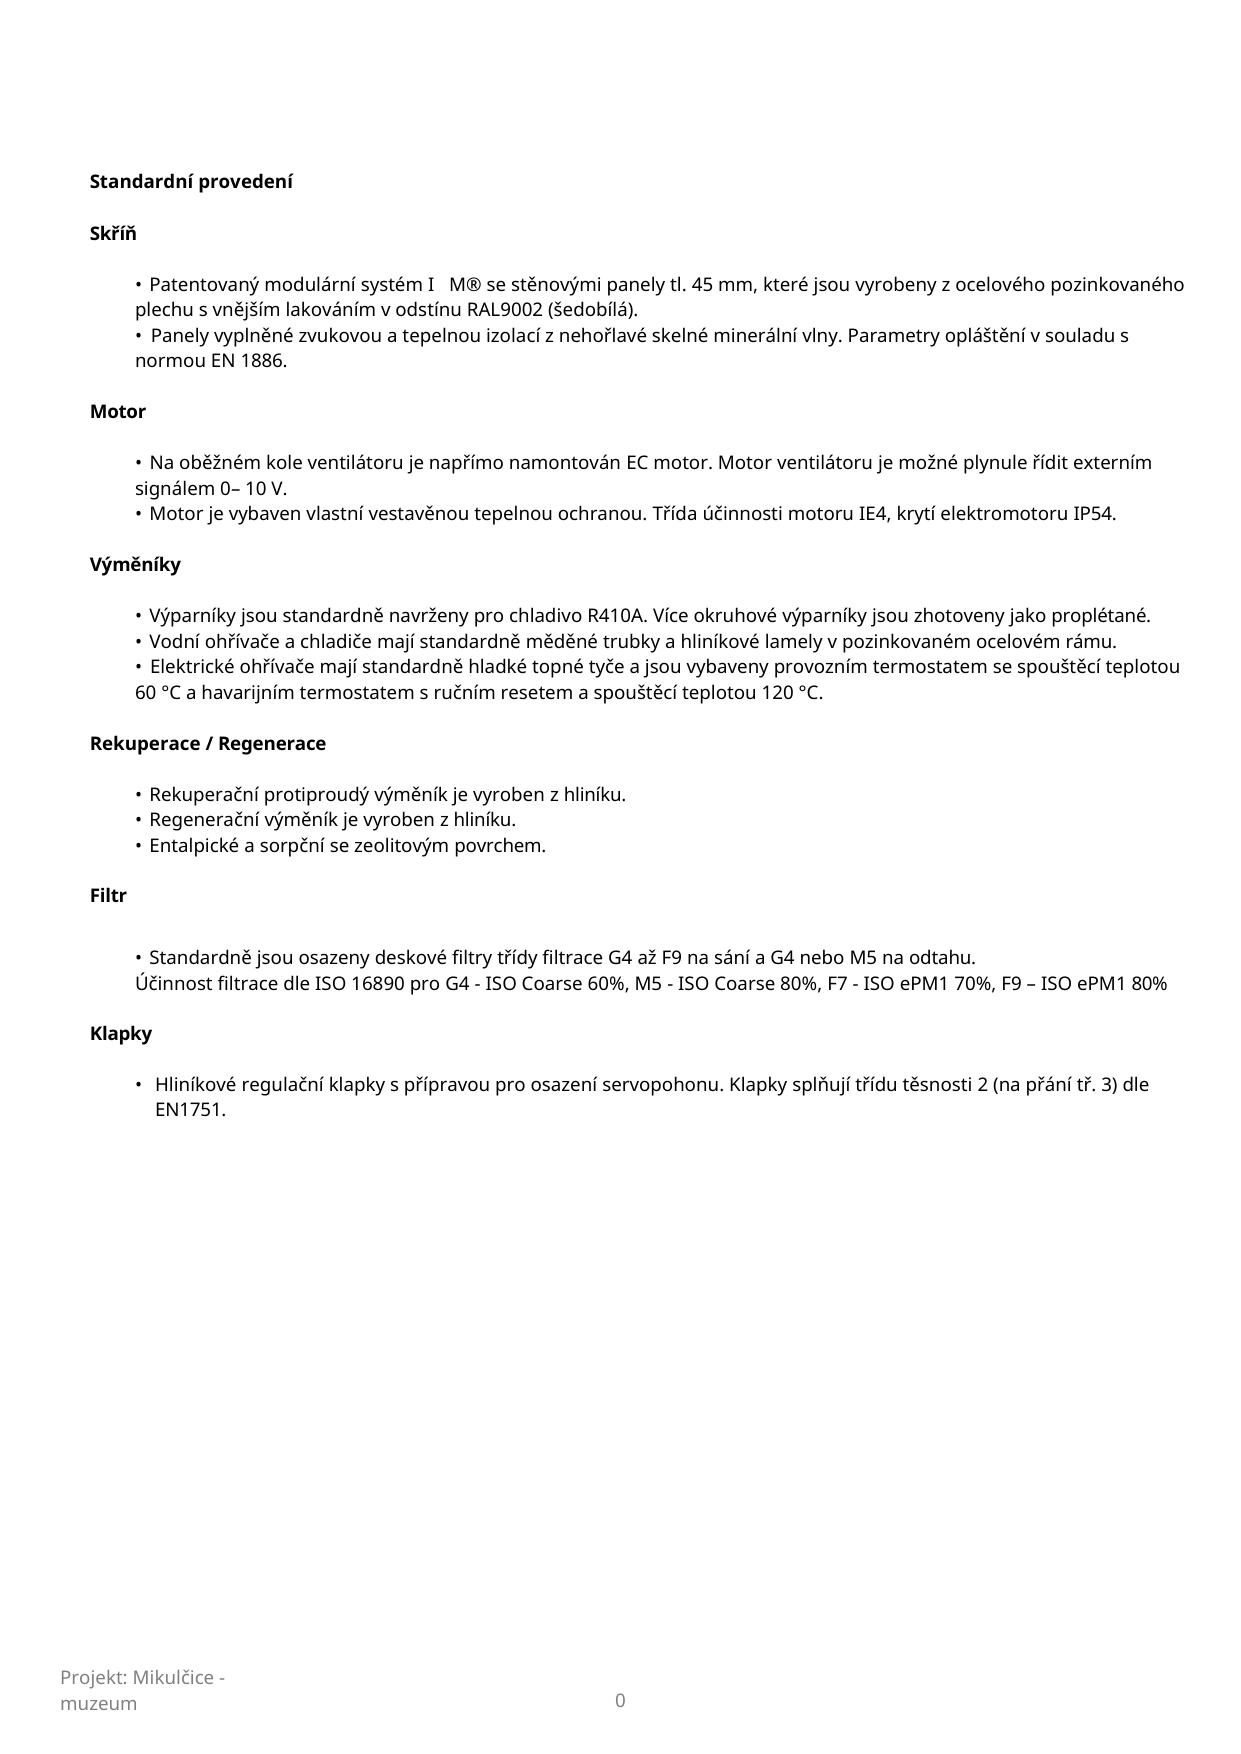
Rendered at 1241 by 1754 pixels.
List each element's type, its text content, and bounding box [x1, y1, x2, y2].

subtitle Filtr [89, 882, 128, 907]
list Na oběžném kole ventilátoru je napřímo namontován EC motor. Motor ventilátoru je možné plynule řídit externím signálem 0– 10 V. [135, 449, 1196, 500]
subtitle Rekuperace / Regenerace [89, 730, 1207, 756]
list Výparníky jsou standardně navrženy pro chladivo R410A. Více okruhové výparníky jsou zhotoveny jako proplétané. [135, 602, 1207, 628]
subtitle Standardní provedení Skříň [89, 169, 337, 245]
list Regenerační výměník je vyroben z hliníku. [135, 807, 1207, 832]
list Standardně jsou osazeny deskové filtry třídy filtrace G4 až F9 na sání a G4 nebo M5 na odtahu. [135, 945, 1207, 970]
subtitle Motor [89, 398, 1207, 424]
list Entalpické a sorpční se zeolitovým povrchem. [135, 832, 1207, 858]
list Motor je vybaven vlastní vestavěnou tepelnou ochranou. Třída účinnosti motoru IE4, krytí elektromotoru IP54. [135, 500, 1207, 526]
subtitle Klapky [89, 1020, 1207, 1045]
list Vodní ohřívače a chladiče mají standardně měděné trubky a hliníkové lamely v pozinkovaném ocelovém rámu. [135, 628, 1207, 653]
list Panely vyplněné zvukovou a tepelnou izolací z nehořlavé skelné minerální vlny. Parametry opláštění v souladu s normou EN 1886. [135, 322, 1196, 373]
list Hliníkové regulační klapky s přípravou pro osazení servopohonu. Klapky splňují třídu těsnosti 2 (na přání tř. 3) dle EN1751. [135, 1071, 1207, 1122]
text Účinnost filtrace dle ISO 16890 pro G4 - ISO Coarse 60%, M5 - ISO Coarse 80%, F7 - ISO ePM1 70%, F9 – ISO ePM1 80% [135, 970, 1207, 996]
list Patentovaný modulární systém I M® se stěnovými panely tl. 45 mm, které jsou vyrobeny z ocelového pozinkovaného plechu s vnějším lakováním v odstínu RAL9002 (šedobílá). [135, 271, 1196, 322]
list Rekuperační protiproudý výměník je vyroben z hliníku. [135, 781, 1207, 807]
subtitle Výměníky [89, 551, 1207, 577]
list Elektrické ohřívače mají standardně hladké topné tyče a jsou vybaveny provozním termostatem se spouštěcí teplotou 60 °C a havarijním termostatem s ručním resetem a spouštěcí teplotou 120 °C. [135, 653, 1196, 704]
